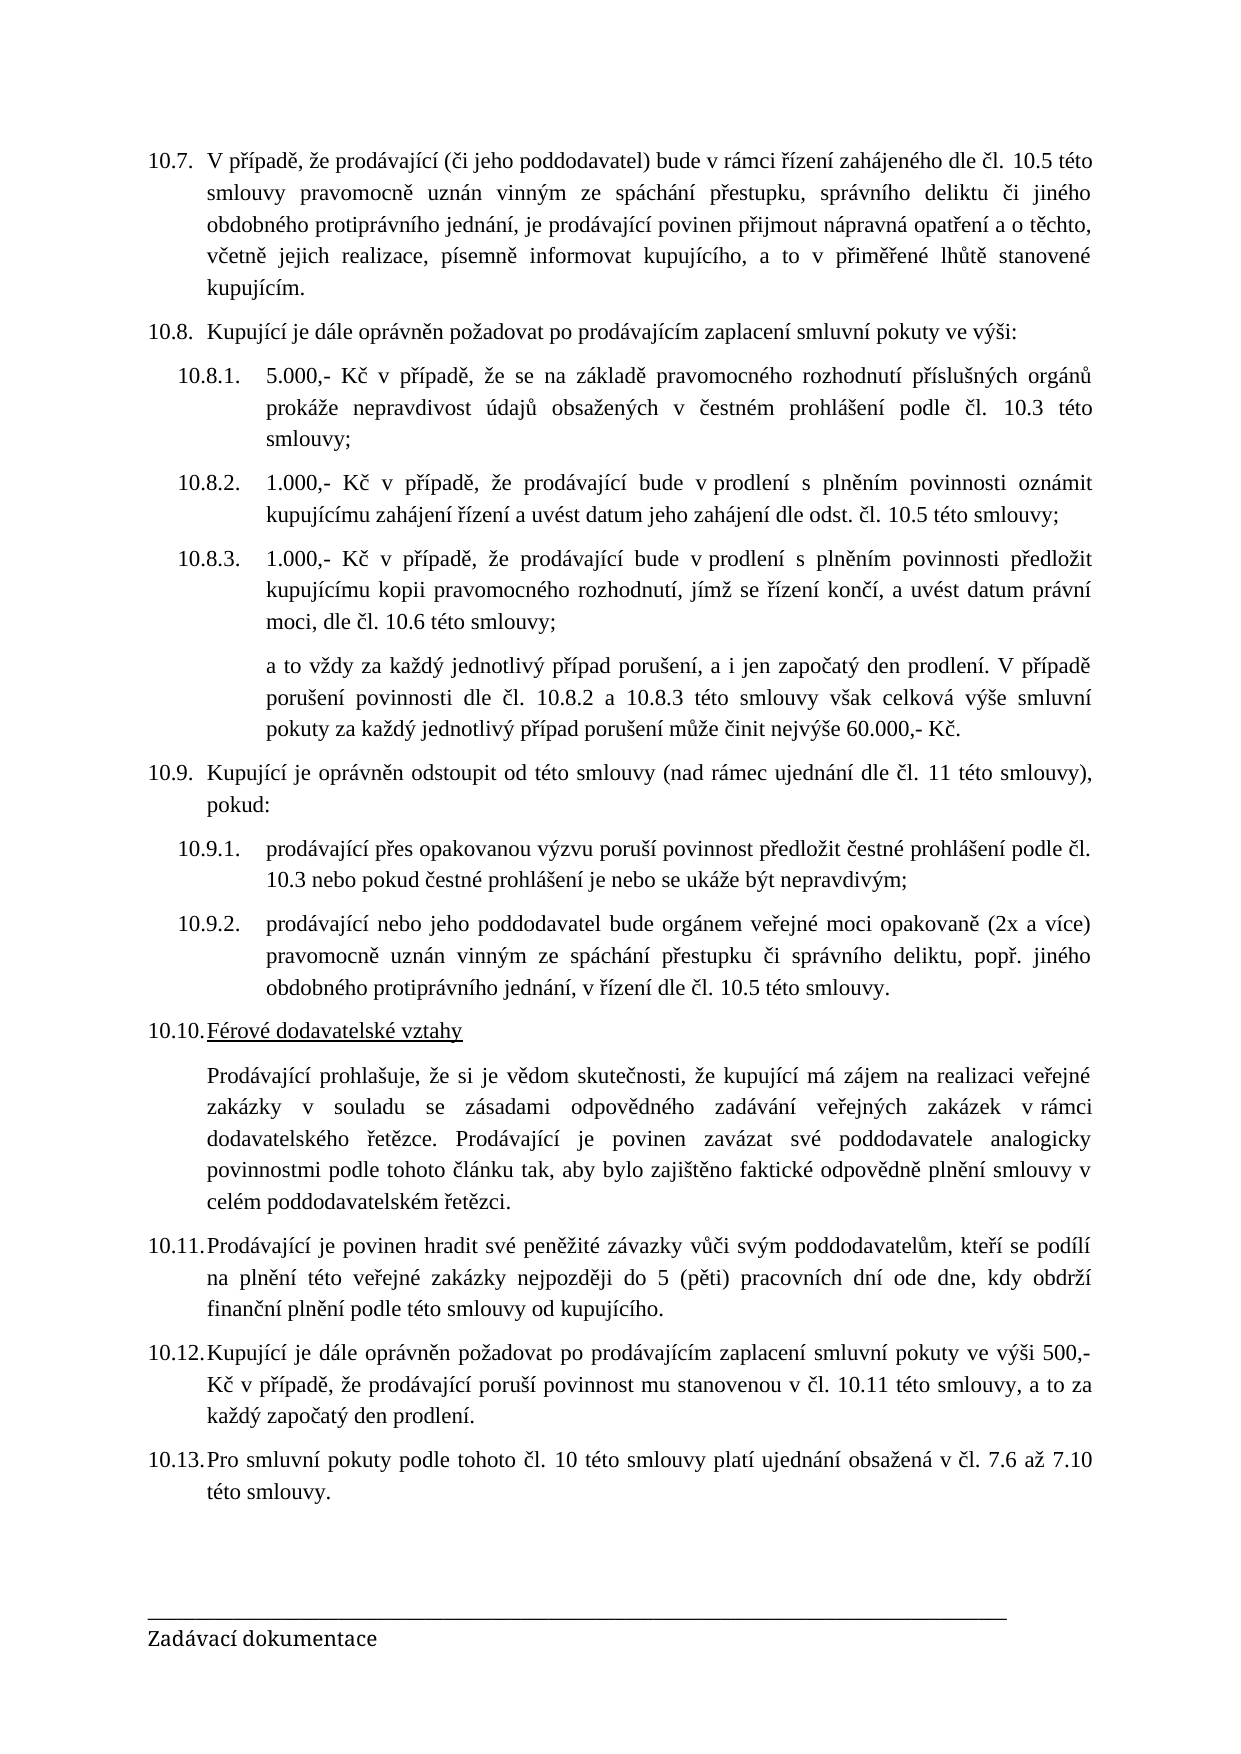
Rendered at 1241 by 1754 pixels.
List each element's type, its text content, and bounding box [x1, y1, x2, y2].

subtitle prodávající nebo jeho poddodavatel bude orgánem veřejné moci opakovaně (2x a více) pravomocně uznán vinným ze spáchání přestupku či správního deliktu, popř. jiného obdobného protiprávního jednání, v řízení dle čl. 10.5 této smlouvy. [177, 910, 1093, 1000]
subtitle a to vždy za každý jednotlivý případ porušení, a i jen započatý den prodlení. V případě porušení povinnosti dle čl. 10.8.2 a 10.8.3 této smlouvy však celková výše smluvní pokuty za každý jednotlivý případ porušení může činit nejvýše 60.000,- Kč. [266, 652, 1093, 741]
subtitle 1.000,- Kč v případě, že prodávající bude v prodlení s plněním povinnosti předložit kupujícímu kopii pravomocného rozhodnutí, jímž se řízení končí, a uvést datum právní moci, dle čl. 10.6 této smlouvy; [177, 545, 1093, 634]
subtitle Kupující je dále oprávněn požadovat po prodávajícím zaplacení smluvní pokuty ve výši: [148, 318, 1093, 344]
subtitle Pro smluvní pokuty podle tohoto čl. 10 této smlouvy platí ujednání obsažená v čl. 7.6 až 7.10 této smlouvy. [148, 1446, 1093, 1504]
subtitle Kupující je dále oprávněn požadovat po prodávajícím zaplacení smluvní pokuty ve výši 500,- Kč v případě, že prodávající poruší povinnost mu stanovenou v čl. 10.11 této smlouvy, a to za každý započatý den prodlení. [148, 1339, 1093, 1429]
subtitle Prodávající je povinen hradit své peněžité závazky vůči svým poddodavatelům, kteří se podílí na plnění této veřejné zakázky nejpozději do 5 (pěti) pracovních dní ode dne, kdy obdrží finanční plnění podle této smlouvy od kupujícího. [148, 1232, 1093, 1321]
subtitle 5.000,- Kč v případě, že se na základě pravomocného rozhodnutí příslušných orgánů prokáže nepravdivost údajů obsažených v čestném prohlášení podle čl. 10.3 této smlouvy; [177, 362, 1093, 451]
subtitle Kupující je oprávněn odstoupit od této smlouvy (nad rámec ujednání dle čl. 11 této smlouvy), pokud: [148, 759, 1093, 817]
subtitle 1.000,- Kč v případě, že prodávající bude v prodlení s plněním povinnosti oznámit kupujícímu zahájení řízení a uvést datum jeho zahájení dle odst. čl. 10.5 této smlouvy; [177, 469, 1093, 527]
subtitle prodávající přes opakovanou výzvu poruší povinnost předložit čestné prohlášení podle čl. 10.3 nebo pokud čestné prohlášení je nebo se ukáže být nepravdivým; [177, 835, 1093, 893]
subtitle V případě, že prodávající (či jeho poddodavatel) bude v rámci řízení zahájeného dle čl. 10.5 této smlouvy pravomocně uznán vinným ze spáchání přestupku, správního deliktu či jiného obdobného protiprávního jednání, je prodávající povinen přijmout nápravná opatření a o těchto, včetně jejich realizace, písemně informovat kupujícího, a to v přiměřené lhůtě stanovené kupujícím. [148, 148, 1093, 300]
subtitle Férové dodavatelské vztahy [148, 1018, 1093, 1044]
subtitle Prodávající prohlašuje, že si je vědom skutečnosti, že kupující má zájem na realizaci veřejné zakázky v souladu se zásadami odpovědného zadávání veřejných zakázek v rámci dodavatelského řetězce. Prodávající je povinen zavázat své poddodavatele analogicky povinnostmi podle tohoto článku tak, aby bylo zajištěno faktické odpovědně plnění smlouvy v celém poddodavatelském řetězci. [207, 1062, 1093, 1214]
